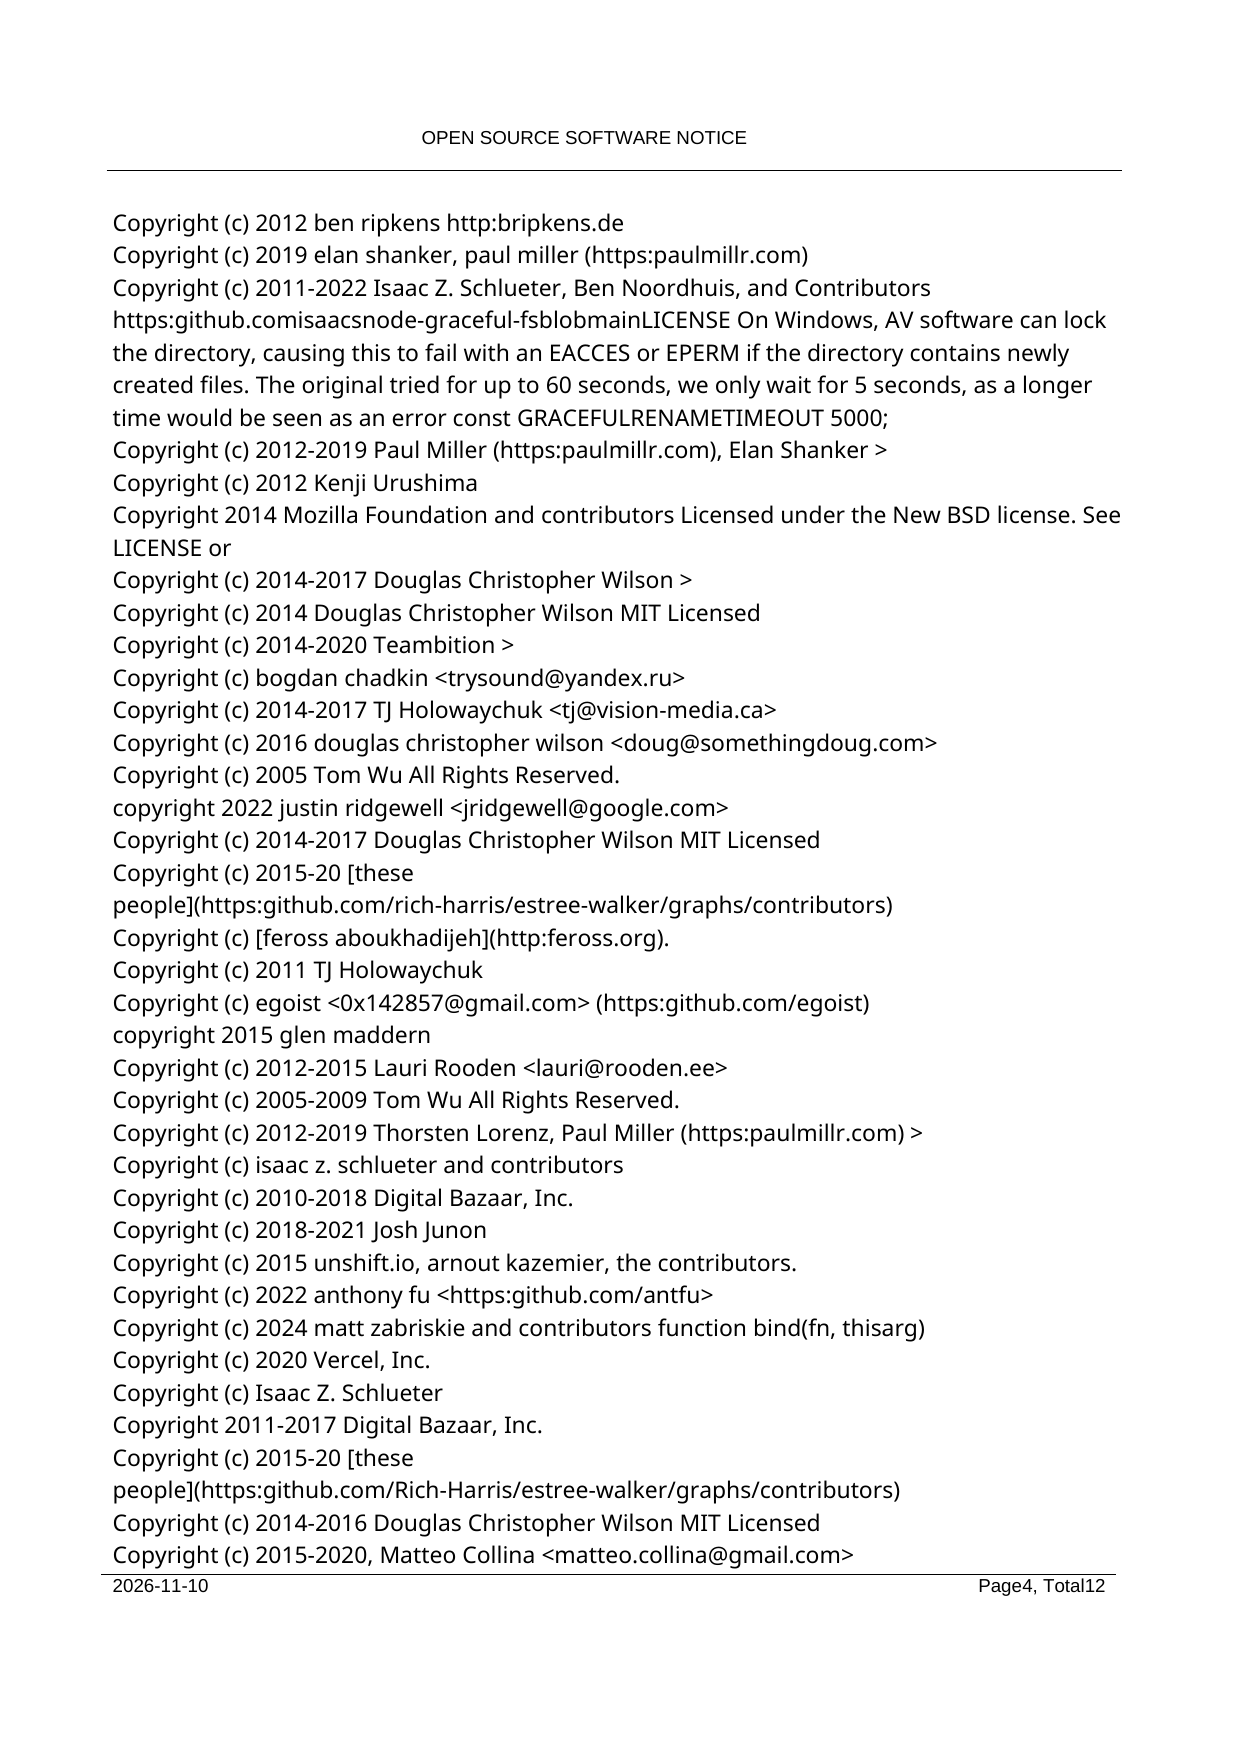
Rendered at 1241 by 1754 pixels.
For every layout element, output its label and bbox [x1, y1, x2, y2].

text [112, 206, 1128, 1571]
